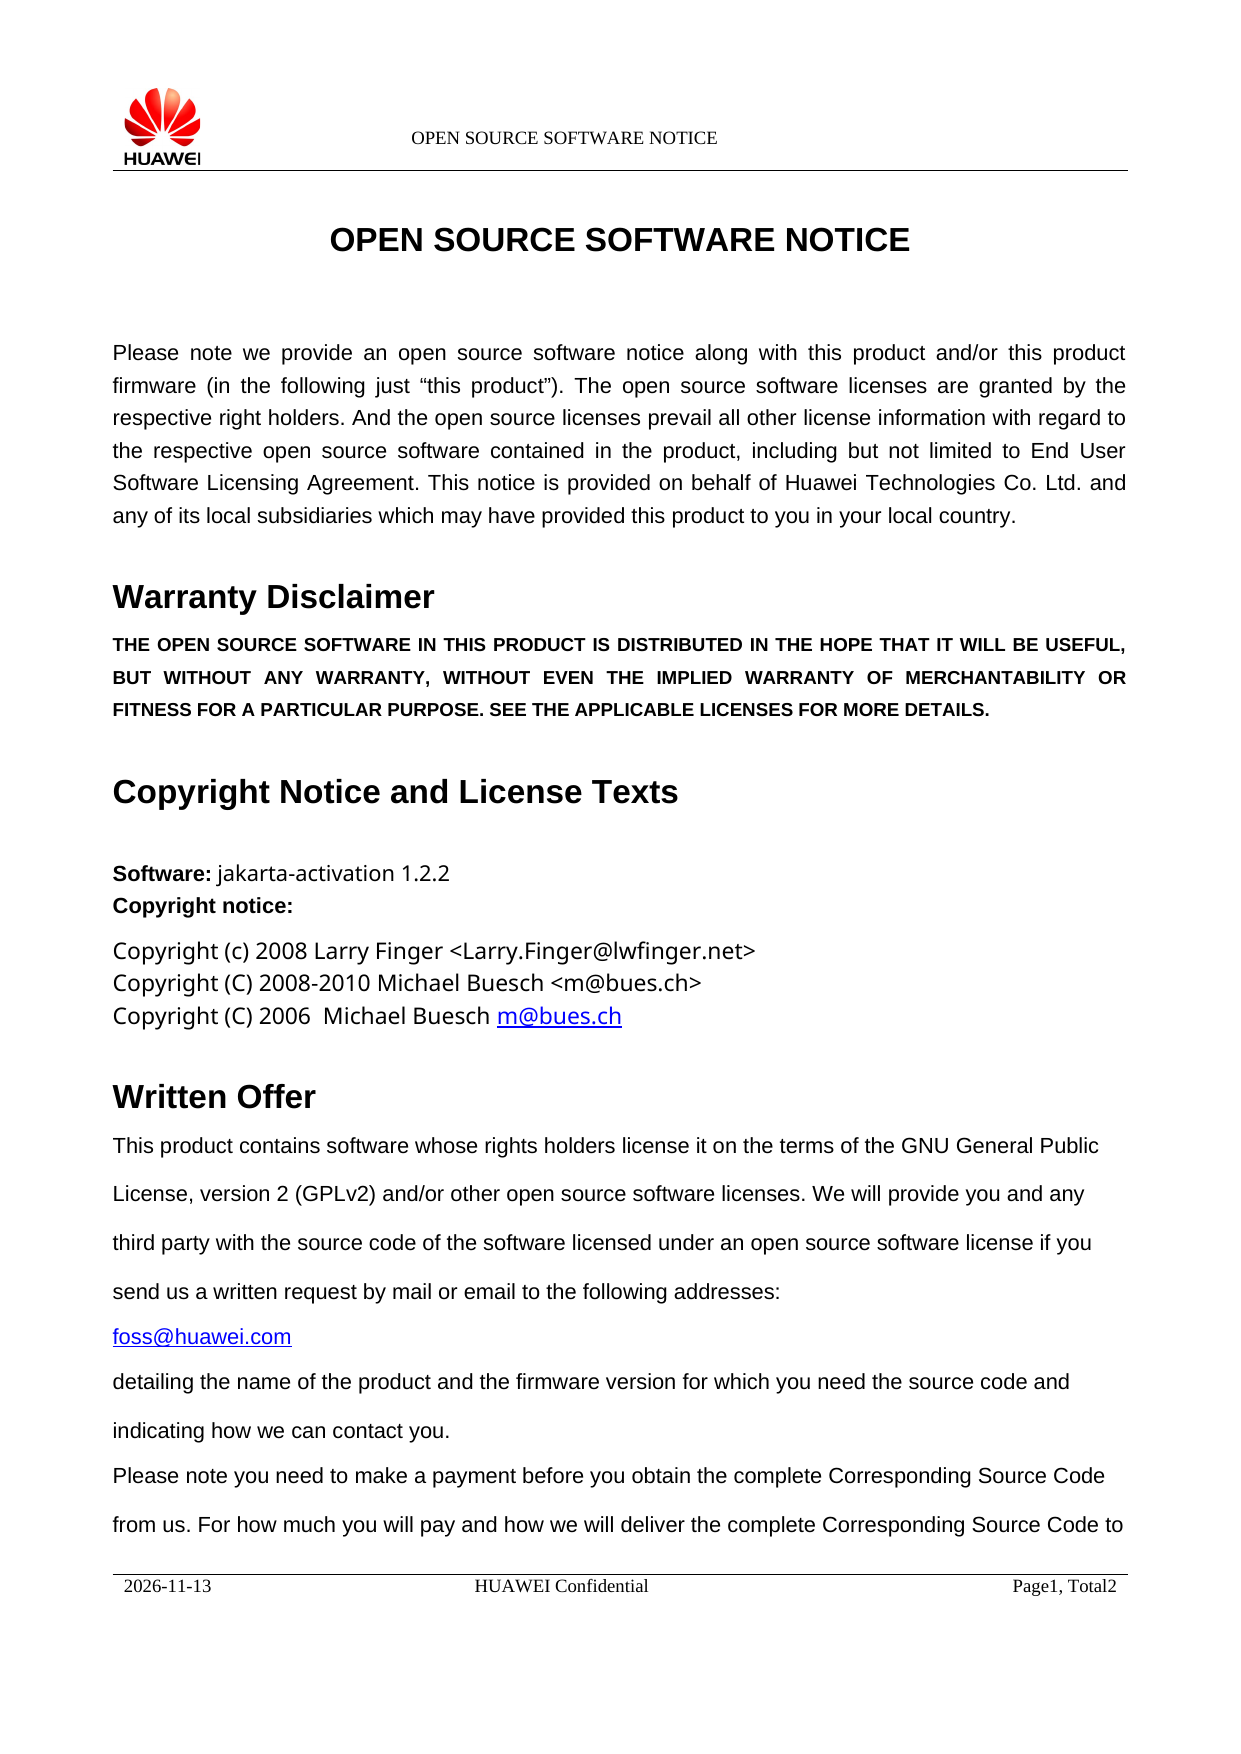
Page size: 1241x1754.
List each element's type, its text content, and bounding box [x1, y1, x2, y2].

text OPEN SOURCE SOFTWARE NOTICE [112, 206, 1128, 271]
text Warranty Disclaimer [112, 564, 1128, 629]
text detailing the name of the product and the firmware version for which you need the source code and indicating how we can contact you. [112, 1365, 1128, 1447]
text Copyright (C) 2006 Michael Buesch m@bues.ch [112, 999, 1128, 1031]
picture [124, 88, 201, 165]
text Copyright (C) 2008-2010 Michael Buesch <m@bues.ch> [112, 966, 1128, 999]
text Written Offer [112, 1064, 1128, 1129]
text This product contains software whose rights holders license it on the terms of the GNU General Public License, version 2 (GPLv2) and/or other open source software licenses. We will provide you and any third party with the source code of the software licensed under an open source software license if you send us a written request by mail or email to the following addresses: [112, 1129, 1128, 1308]
title Software: jakarta-activation 1.2.2 [112, 856, 1128, 889]
text The open source software in this product is distributed in the hope that it will be useful, but WITHOUT ANY WARRANTY, without even the implied warranty of MERCHANTABILITY or FITNESS FOR A PARTICULAR PURPOSE. See the applicable licenses for more details. [112, 629, 1128, 726]
text Copyright (c) 2008 Larry Finger <Larry.Finger@lwfinger.net> [112, 934, 1128, 966]
text Copyright notice: [112, 889, 1128, 921]
text foss@huawei.com [112, 1320, 1128, 1353]
text Please note we provide an open source software notice along with this product and/or this product firmware (in the following just “this product”). The open source software licenses are granted by the respective right holders. And the open source licenses prevail all other license information with regard to the respective open source software contained in the product, including but not limited to End User Software Licensing Agreement. This notice is provided on behalf of Huawei Technologies Co. Ltd. and any of its local subsidiaries which may have provided this product to you in your local country. [112, 336, 1128, 531]
text Copyright Notice and License Texts [112, 759, 1128, 824]
